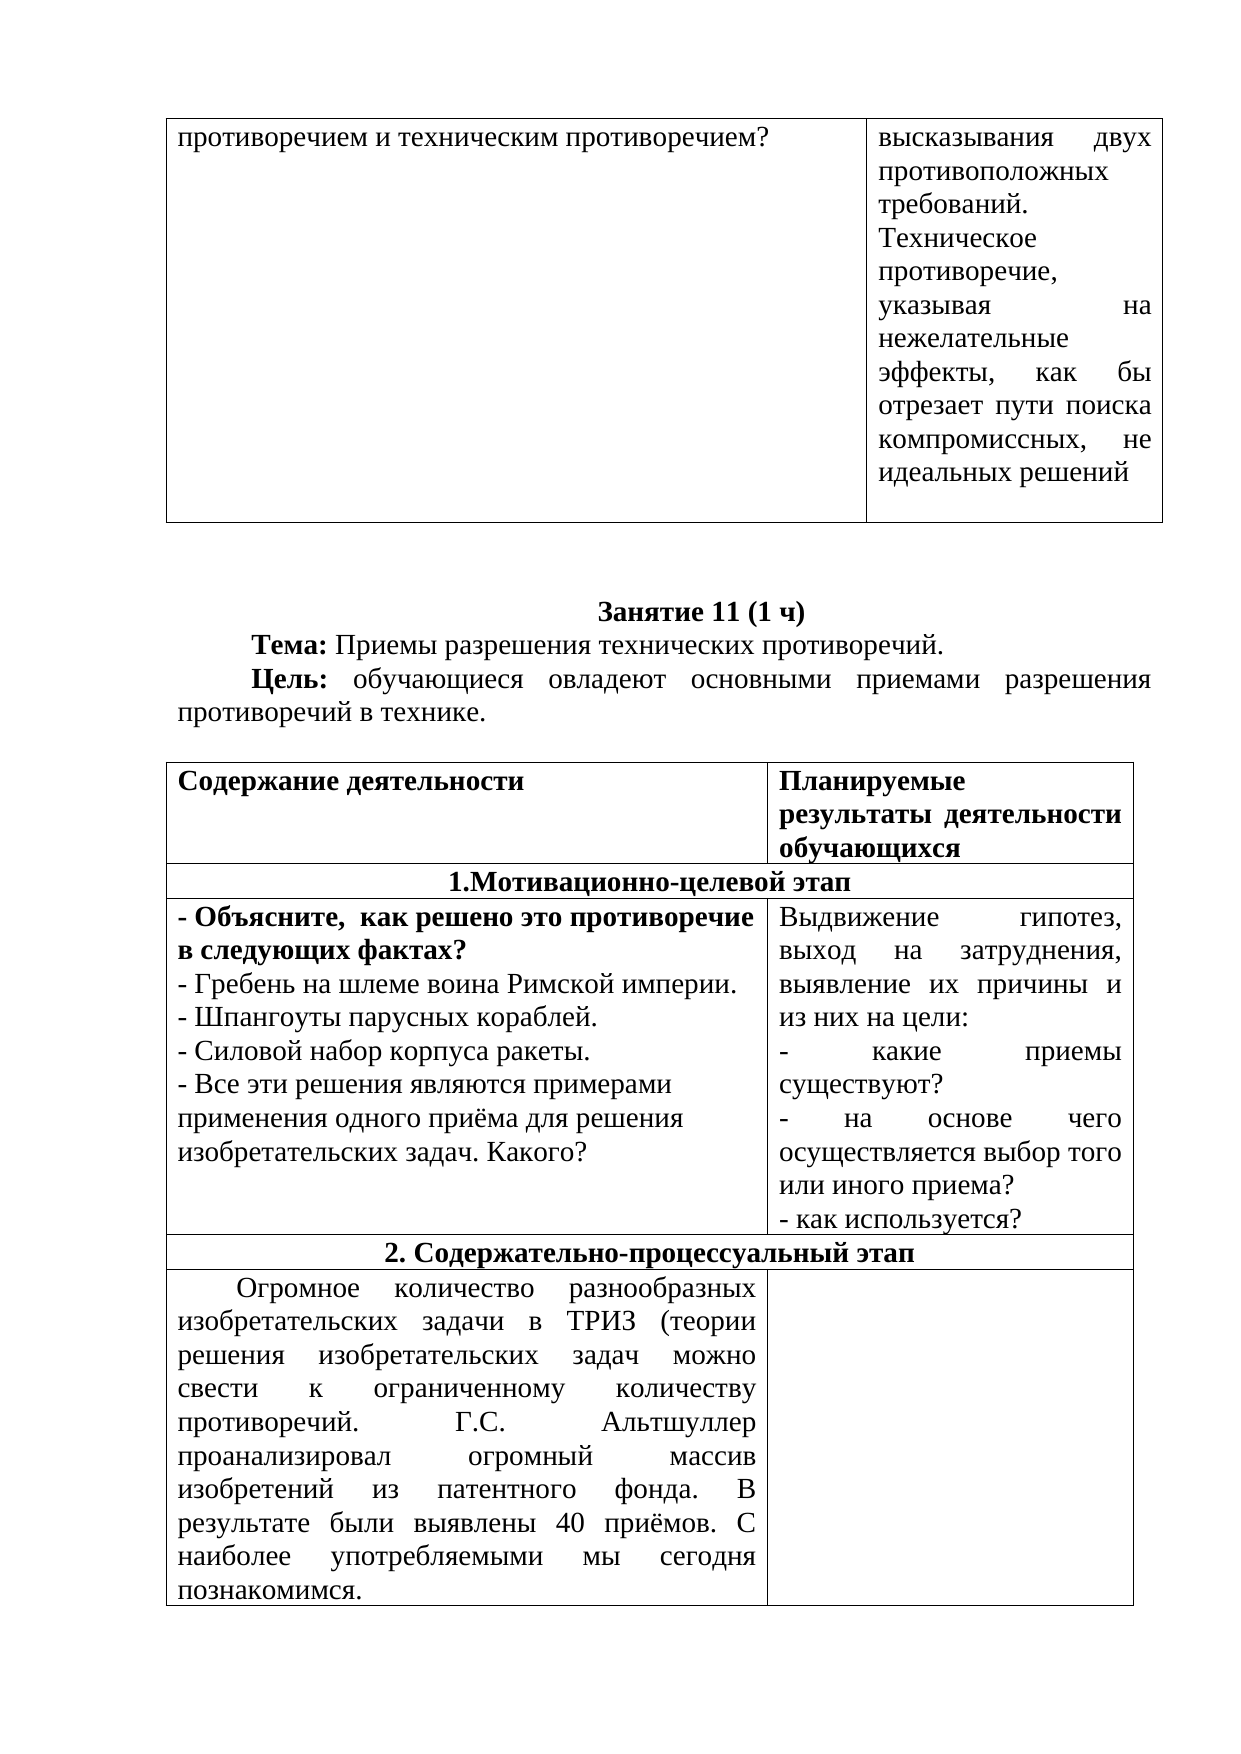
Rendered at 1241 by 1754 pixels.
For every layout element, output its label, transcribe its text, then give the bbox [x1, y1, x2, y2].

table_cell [167, 1270, 767, 1605]
table_cell 2. Содержательно-процессуальный этап [167, 1235, 1133, 1269]
table_cell - Объясните, как решено это противоречие в следующих фактах? - Гребень на шлеме воина Римской империи. - Шпангоуты парусных кораблей. - Силовой набор корпуса ракеты. - Все эти решения являются примерами применения одного приёма для решения изобретательских задач. Какого? [167, 899, 767, 1234]
table_cell Выдвижение гипотез, выход на затруднения, выявление их причины и из них на цели: - какие приемы существуют? - на основе чего осуществляется выбор того или иного приема? - как используется? [768, 899, 1133, 1234]
text Тема: Приемы разрешения технических противоречий. [177, 627, 1152, 661]
text Цель: обучающиеся овладеют основными приемами разрешения противоречий в технике. [177, 661, 1152, 728]
table_header Содержание деятельности [167, 763, 767, 863]
text Занятие 11 (1 ч) [177, 594, 1152, 627]
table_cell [167, 119, 866, 522]
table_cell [768, 1270, 1133, 1605]
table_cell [867, 119, 1162, 522]
table_header Планируемые результаты деятельности обучающихся [768, 763, 1133, 863]
table_cell 1.Мотивационно-целевой этап [167, 864, 1133, 898]
